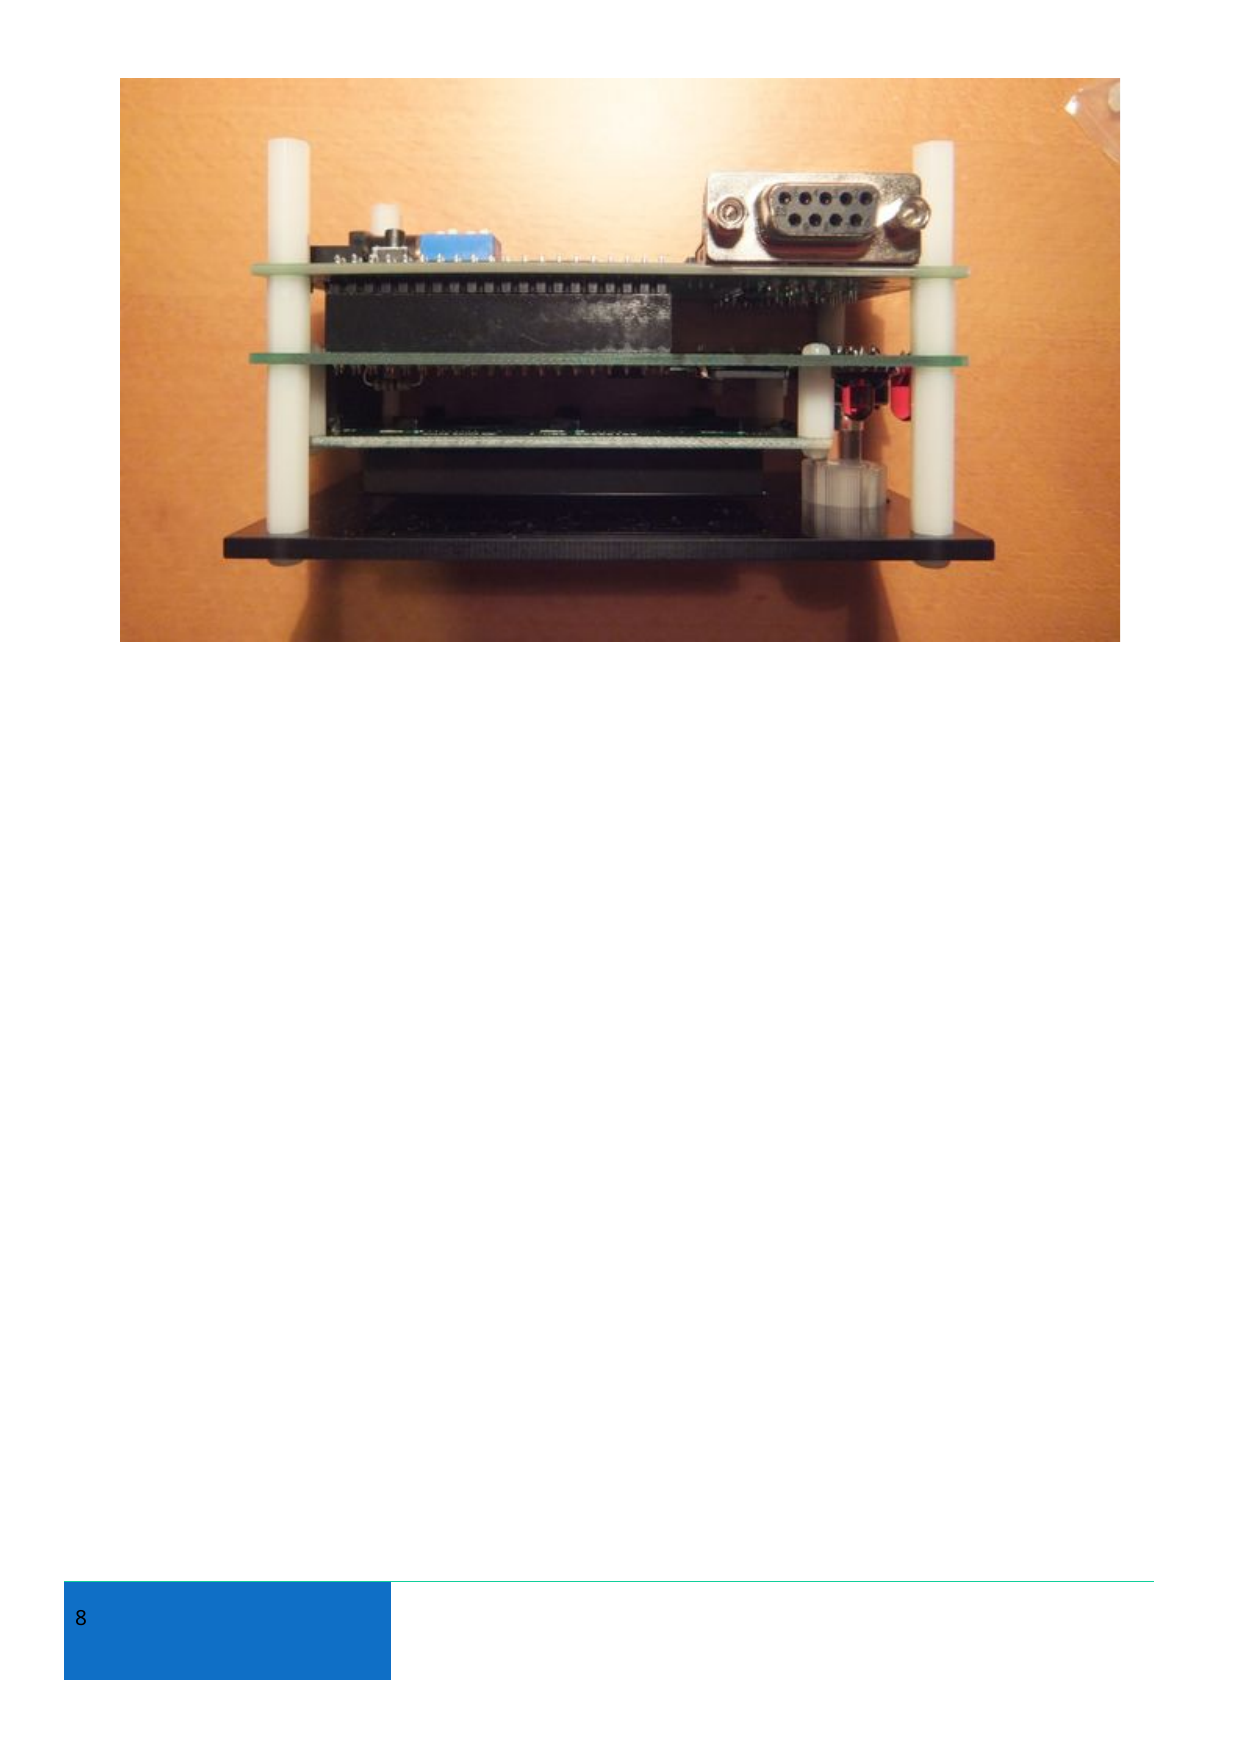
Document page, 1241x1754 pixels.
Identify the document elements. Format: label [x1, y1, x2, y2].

picture [120, 78, 1121, 642]
